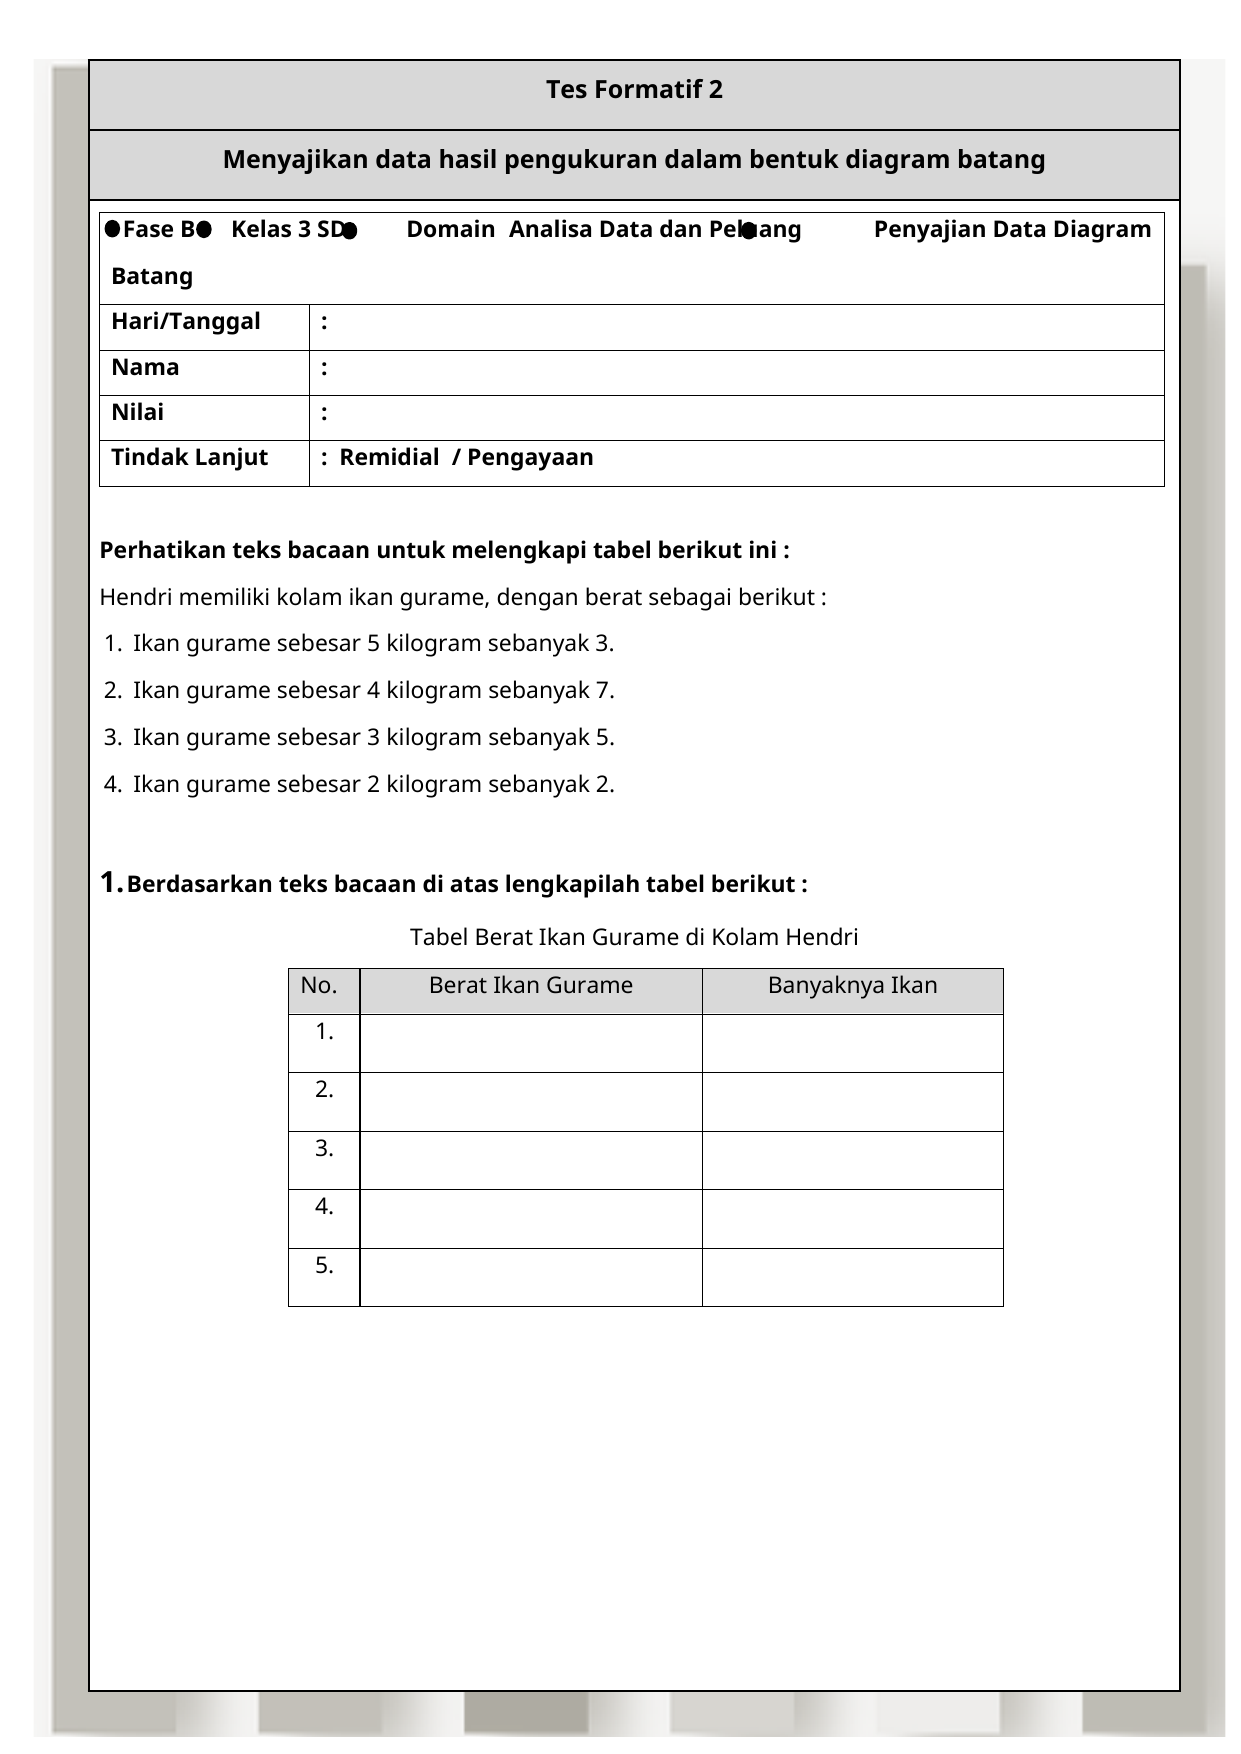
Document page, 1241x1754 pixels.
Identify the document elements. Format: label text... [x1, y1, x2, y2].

table_cell Menyajikan data hasil pengukuran dalam bentuk diagram batang [90, 131, 1179, 199]
table_header Tes Formatif 2 [90, 61, 1179, 129]
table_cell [90, 201, 1179, 1690]
